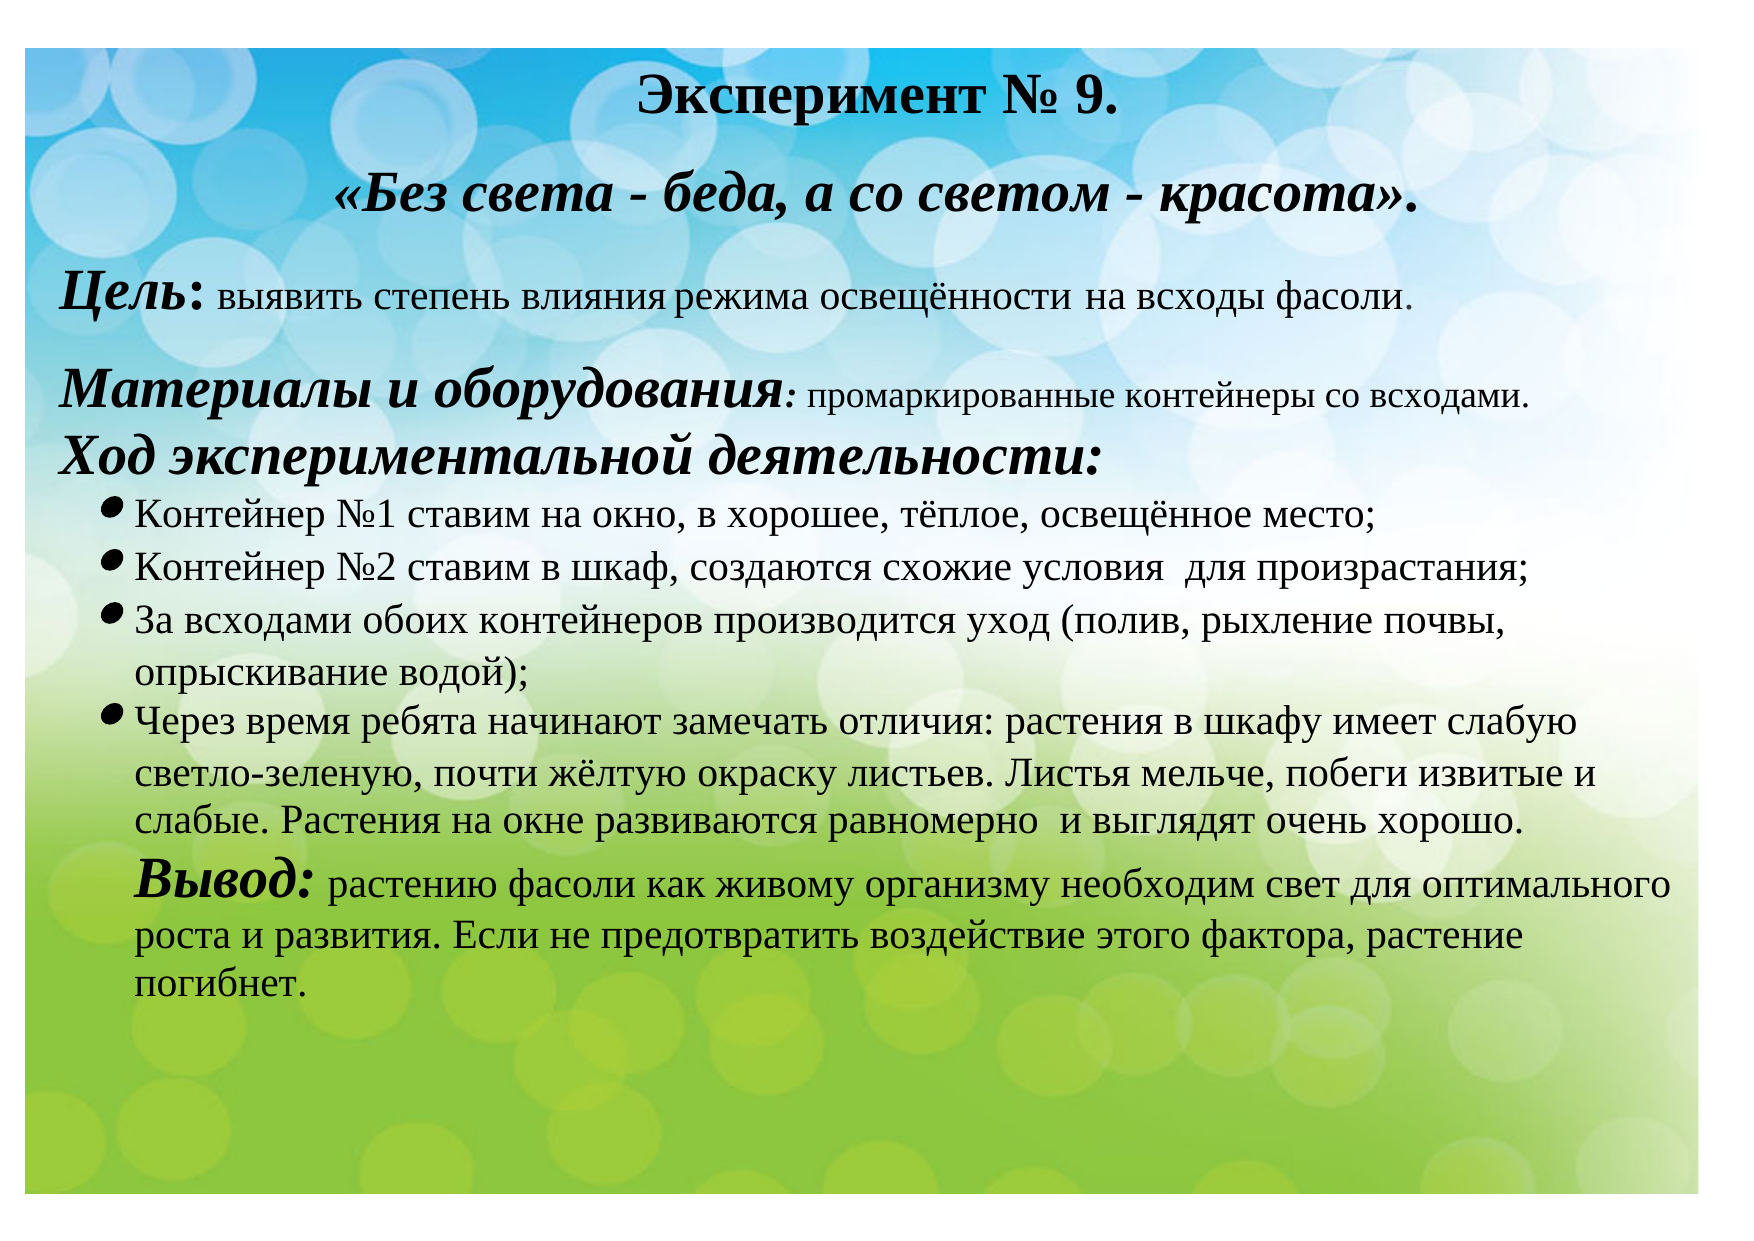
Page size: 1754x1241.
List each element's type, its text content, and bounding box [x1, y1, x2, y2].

list Контейнер №1 ставим на окно, в хорошее, тёплое, освещённое место; [97, 487, 1695, 540]
text Цель: выявить степень влияния режима освещённости на всходы фасоли. [59, 255, 1695, 322]
text Материалы и оборудования: промаркированные контейнеры со всходами. [59, 353, 1695, 420]
text Ход экспериментальной деятельности: [59, 420, 1695, 487]
list Вывод: растению фасоли как живому организму необходим свет для оптимального роста и развития. Если не предотвратить воздействие этого фактора, растение погибнет. [134, 843, 1695, 1006]
text «Без света - беда, а со светом - красота». [59, 157, 1695, 224]
picture [25, 48, 1699, 1194]
list Через время ребята начинают замечать отличия: растения в шкафу имеет слабую светло-зеленую, почти жёлтую окраску листьев. Листья мельче, побеги извитые и слабые. Растения на окне развиваются равномерно и выглядят очень хорошо. [97, 694, 1695, 843]
text Эксперимент № 9. [59, 59, 1695, 126]
list Контейнер №2 ставим в шкаф, создаются схожие условия для произрастания; [97, 540, 1695, 593]
list За всходами обоих контейнеров производится уход (полив, рыхление почвы, опрыскивание водой); [97, 593, 1695, 694]
